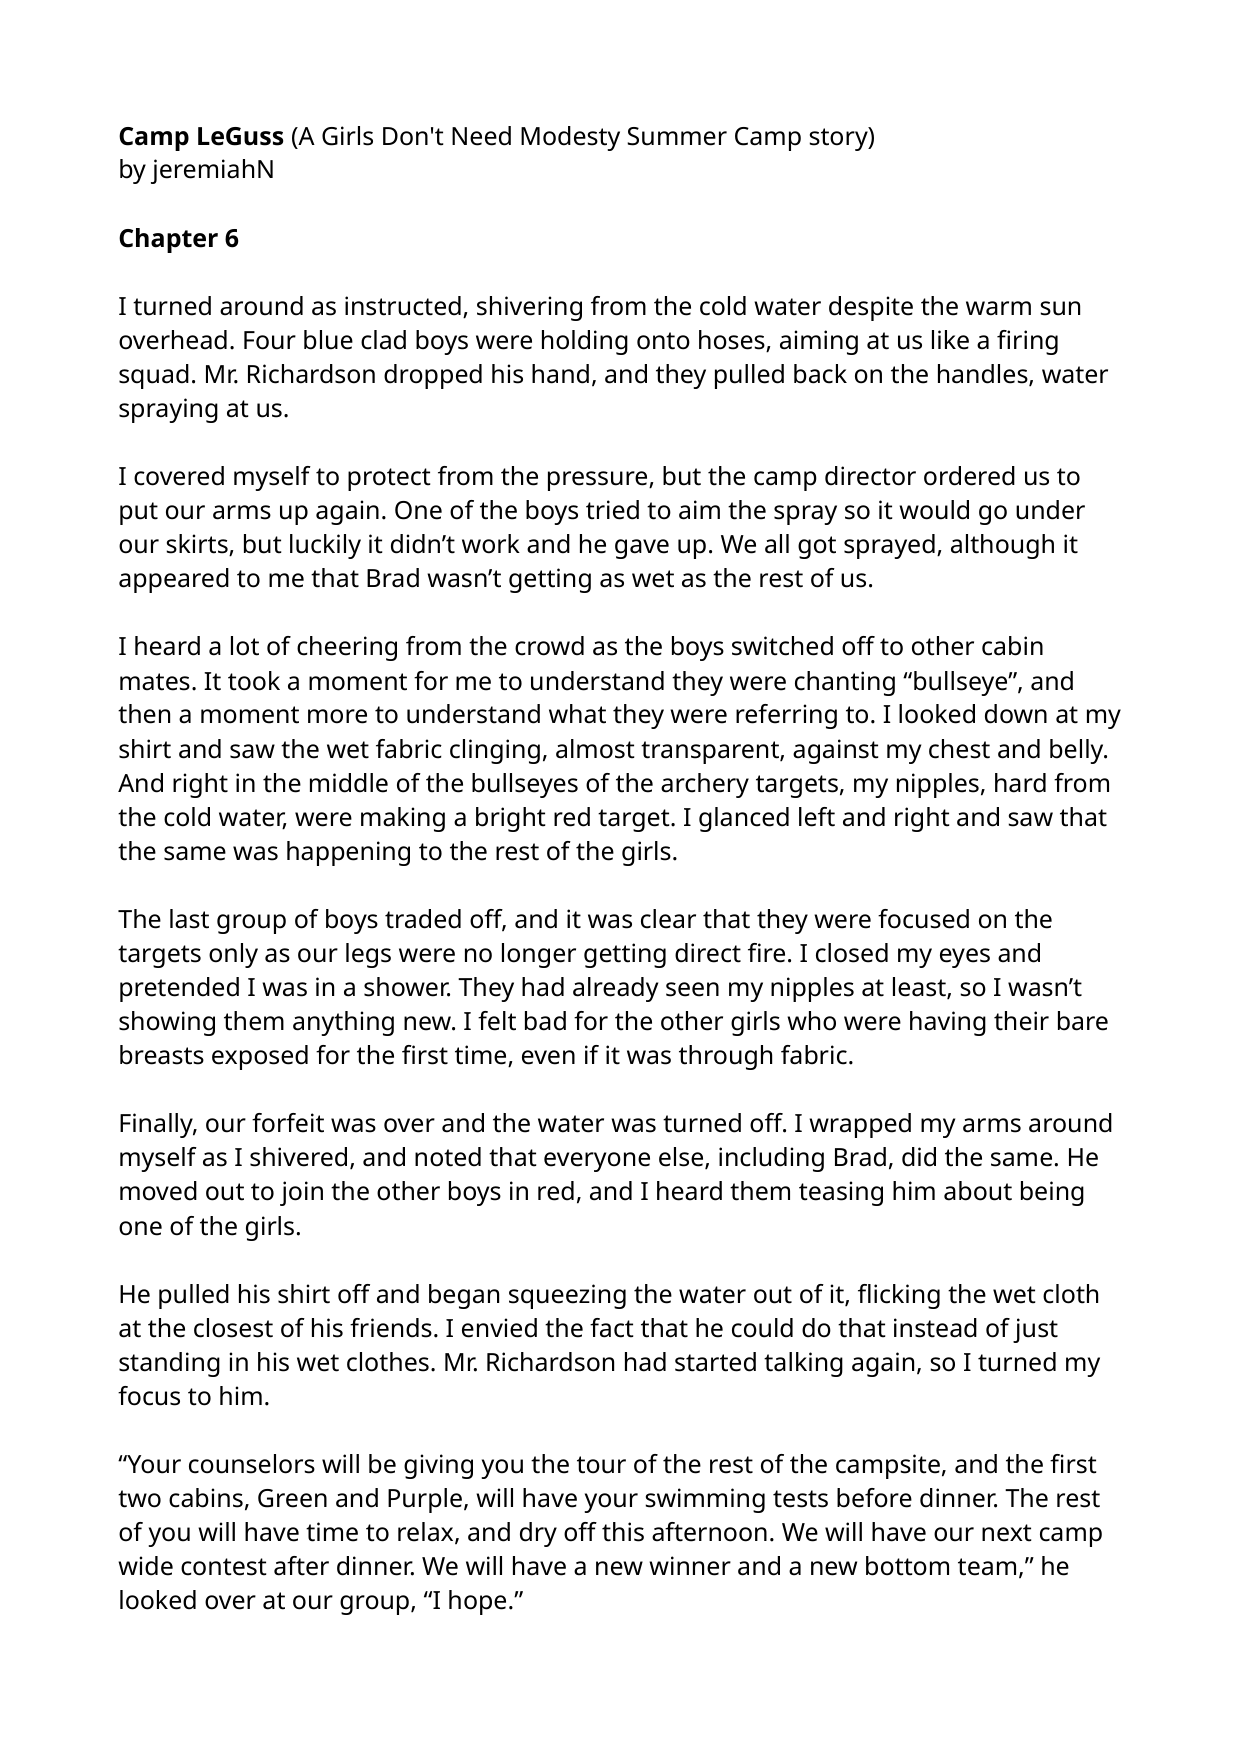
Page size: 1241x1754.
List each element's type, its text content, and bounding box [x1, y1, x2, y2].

text He pulled his shirt off and began squeezing the water out of it, flicking the wet cloth at the closest of his friends. I envied the fact that he could do that instead of just standing in his wet clothes. Mr. Richardson had started talking again, so I turned my focus to him. [118, 1276, 1122, 1412]
text The last group of boys traded off, and it was clear that they were focused on the targets only as our legs were no longer getting direct fire. I closed my eyes and pretended I was in a shower. They had already seen my nipples at least, so I wasn’t showing them anything new. I felt bad for the other girls who were having their bare breasts exposed for the first time, even if it was through fabric. [118, 902, 1122, 1072]
text “Your counselors will be giving you the tour of the rest of the campsite, and the first two cabins, Green and Purple, will have your swimming tests before dinner. The rest of you will have time to relax, and dry off this afternoon. We will have our next camp wide contest after dinner. We will have a new winner and a new bottom team,” he looked over at our group, “I hope.” [118, 1447, 1122, 1617]
text I covered myself to protect from the pressure, but the camp director ordered us to put our arms up again. One of the boys tried to aim the spray so it would go under our skirts, but luckily it didn’t work and he gave up. We all got sprayed, although it appeared to me that Brad wasn’t getting as wet as the rest of us. [118, 459, 1122, 595]
text I heard a lot of cheering from the crowd as the boys switched off to other cabin mates. It took a moment for me to understand they were chanting “bullseye”, and then a moment more to understand what they were referring to. I looked down at my shirt and saw the wet fabric clinging, almost transparent, against my chest and belly. And right in the middle of the bullseyes of the archery targets, my nipples, hard from the cold water, were making a bright red target. I glanced left and right and saw that the same was happening to the rest of the girls. [118, 629, 1122, 867]
text Finally, our forfeit was over and the water was turned off. I wrapped my arms around myself as I shivered, and noted that everyone else, including Brad, did the same. He moved out to join the other boys in red, and I heard them teasing him about being one of the girls. [118, 1106, 1122, 1242]
text Chapter 6 [118, 220, 1122, 254]
text I turned around as instructed, shivering from the cold water despite the warm sun overhead. Four blue clad boys were holding onto hoses, aiming at us like a firing squad. Mr. Richardson dropped his hand, and they pulled back on the handles, water spraying at us. [118, 288, 1122, 425]
text Camp LeGuss (A Girls Don't Need Modesty Summer Camp story) [118, 118, 1122, 152]
text by jeremiahN [118, 152, 1122, 186]
